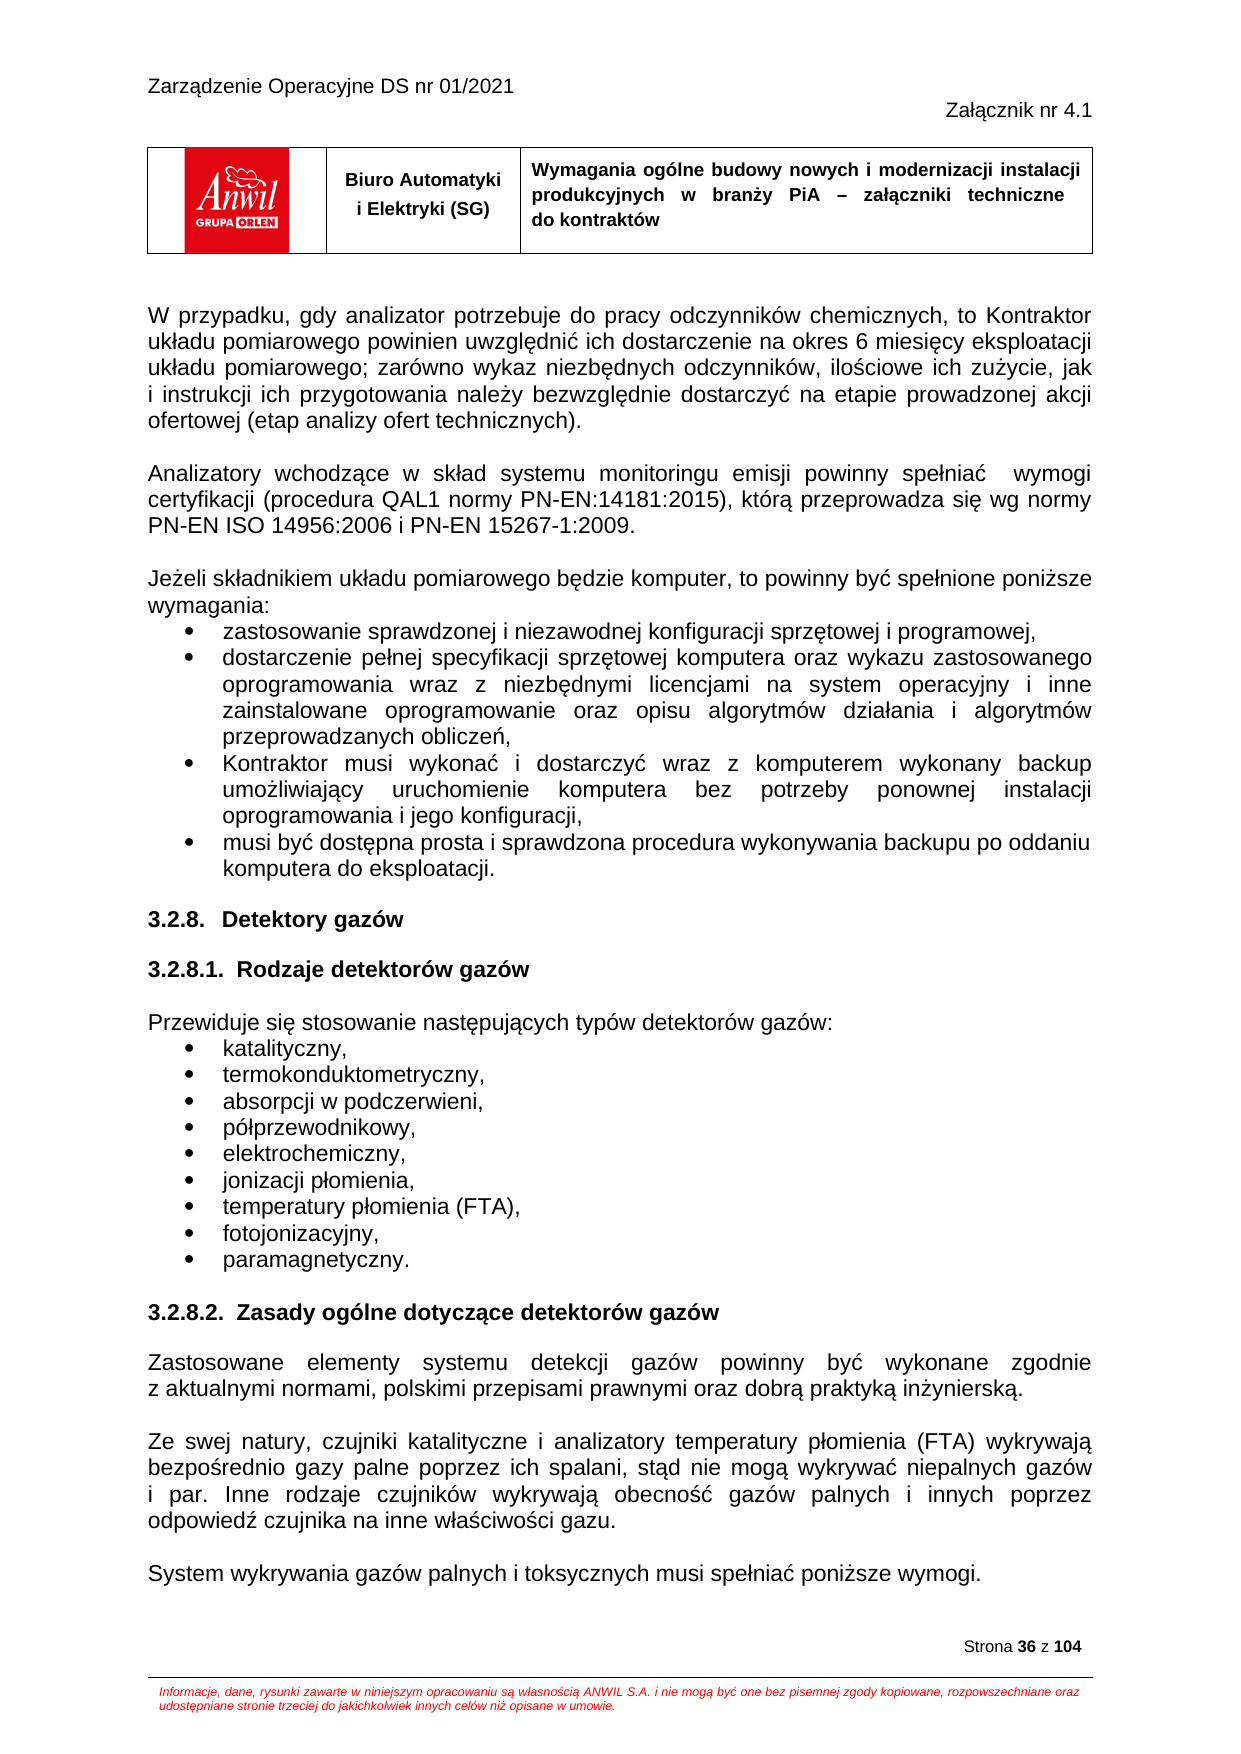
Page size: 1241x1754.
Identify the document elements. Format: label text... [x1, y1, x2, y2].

text W przypadku, gdy analizator potrzebuje do pracy odczynników chemicznych, to Kontraktor układu pomiarowego powinien uwzględnić ich dostarczenie na okres 6 miesięcy eksploatacji układu pomiarowego; zarówno wykaz niezbędnych odczynników, ilościowe ich zużycie, jak i instrukcji ich przygotowania należy bezwzględnie dostarczyć na etapie prowadzonej akcji ofertowej (etap analizy ofert technicznych). [148, 302, 1092, 433]
list temperatury płomienia (FTA), [185, 1193, 1092, 1219]
list zastosowanie sprawdzonej i niezawodnej konfiguracji sprzętowej i programowej, [185, 618, 1092, 644]
text System wykrywania gazów palnych i toksycznych musi spełniać poniższe wymogi. [148, 1560, 1092, 1586]
picture [184, 147, 290, 253]
list katalityczny, [185, 1035, 1092, 1061]
list jonizacji płomienia, [185, 1167, 1092, 1193]
text Zastosowane elementy systemu detekcji gazów powinny być wykonane zgodnie z aktualnymi normami, polskimi przepisami prawnymi oraz dobrą praktyką inżynierską. [148, 1349, 1092, 1402]
text Jeżeli składnikiem układu pomiarowego będzie komputer, to powinny być spełnione poniższe wymagania: [148, 565, 1092, 618]
list półprzewodnikowy, [185, 1114, 1092, 1140]
text Przewiduje się stosowanie następujących typów detektorów gazów: [148, 1009, 1092, 1035]
text Analizatory wchodzące w skład systemu monitoringu emisji powinny spełniać wymogi certyfikacji (procedura QAL1 normy PN-EN:14181:2015), którą przeprowadza się wg normy PN-EN ISO 14956:2006 i PN-EN 15267-1:2009. [148, 460, 1092, 539]
subtitle Rodzaje detektorów gazów [148, 956, 1092, 982]
list paramagnetyczny. [185, 1246, 1092, 1272]
text Ze swej natury, czujniki katalityczne i analizatory temperatury płomienia (FTA) wykrywają bezpośrednio gazy palne poprzez ich spalani, stąd nie mogą wykrywać niepalnych gazów i par. Inne rodzaje czujników wykrywają obecność gazów palnych i innych poprzez odpowiedź czujnika na inne właściwości gazu. [148, 1428, 1092, 1533]
list dostarczenie pełnej specyfikacji sprzętowej komputera oraz wykazu zastosowanego oprogramowania wraz z niezbędnymi licencjami na system operacyjny i inne zainstalowane oprogramowanie oraz opisu algorytmów działania i algorytmów przeprowadzanych obliczeń, [185, 644, 1092, 750]
list musi być dostępna prosta i sprawdzona procedura wykonywania backupu po oddaniu komputera do eksploatacji. [185, 829, 1092, 881]
list termokonduktometryczny, [185, 1061, 1092, 1088]
subtitle Detektory gazów [148, 906, 1092, 932]
list elektrochemiczny, [185, 1140, 1092, 1167]
list fotojonizacyjny, [185, 1219, 1092, 1246]
list absorpcji w podczerwieni, [185, 1088, 1092, 1114]
subtitle Zasady ogólne dotyczące detektorów gazów [148, 1298, 1092, 1325]
list Kontraktor musi wykonać i dostarczyć wraz z komputerem wykonany backup umożliwiający uruchomienie komputera bez potrzeby ponownej instalacji oprogramowania i jego konfiguracji, [185, 750, 1092, 829]
